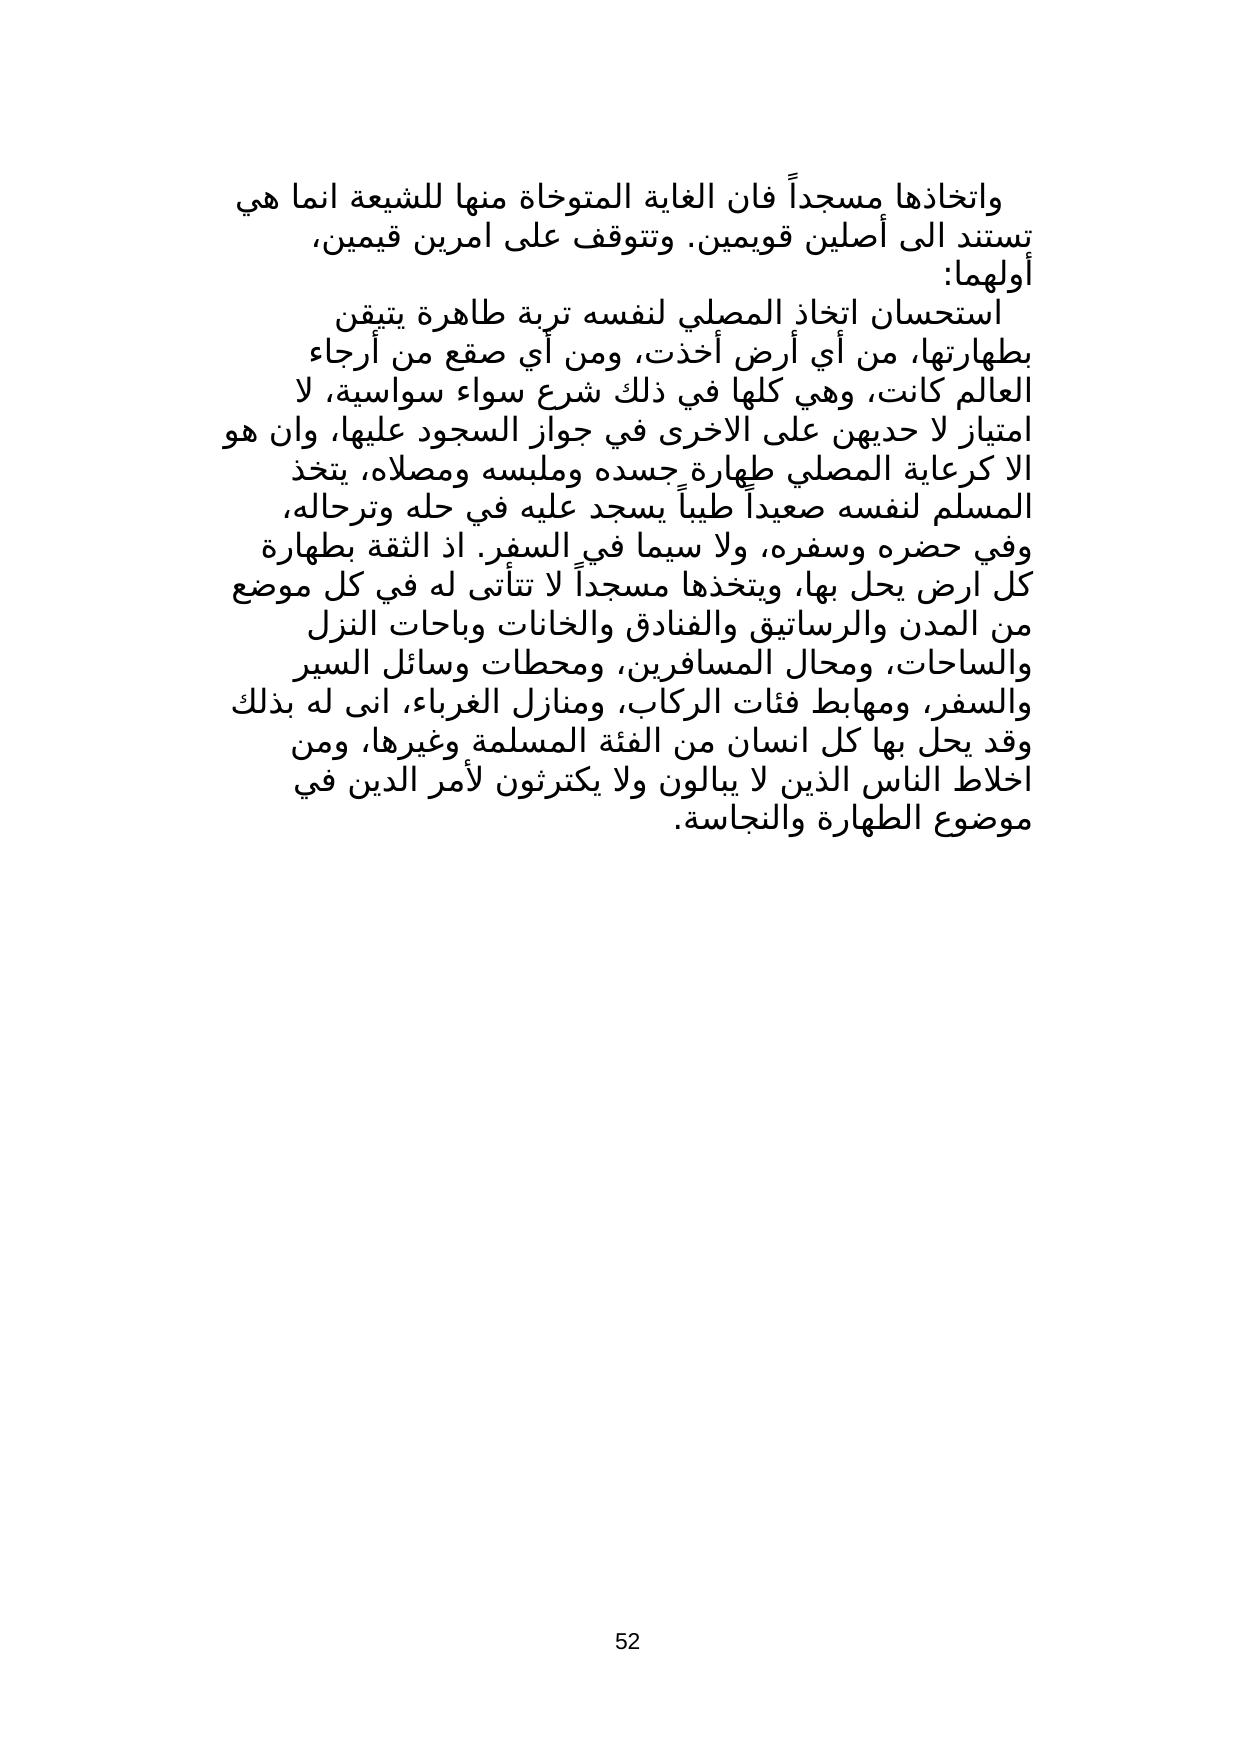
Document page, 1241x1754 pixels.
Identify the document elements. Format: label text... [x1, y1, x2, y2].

text واتخاذها مسجداً فان الغاية المتوخاة منها للشيعة انما هي تستند الى أصلين قويمين. وتتوقف على امرين قيمين، أولهما: [222, 177, 1033, 294]
text استحسان اتخاذ المصلي لنفسه تربة طاهرة يتيقن بطهارتها، من أي أرض أخذت، ومن أي صقع من أرجاء العالم كانت، وهي كلها في ذلك شرع سواء سواسية، لا امتياز لا حديهن على الاخرى في جواز السجود عليها، وان هو الا كرعاية المصلي طهارة جسده وملبسه ومصلاه، يتخذ المسلم لنفسه صعيداً طيباً يسجد عليه في حله وترحاله، وفي حضره وسفره، ولا سيما في السفر. اذ الثقة بطهارة كل ارض يحل بها، ويتخذها مسجداً لا تتأتى له في كل موضع من المدن والرساتيق والفنادق والخانات وباحات النزل والساحات، ومحال المسافرين، ومحطات وسائل السير والسفر، ومهابط فئات الركاب، ومنازل الغرباء، انى له بذلك وقد يحل بها كل انسان من الفئة المسلمة وغيرها، ومن اخلاط الناس الذين لا يبالون ولا يكترثون لأمر الدين في موضوع الطهارة والنجاسة. [222, 294, 1033, 838]
